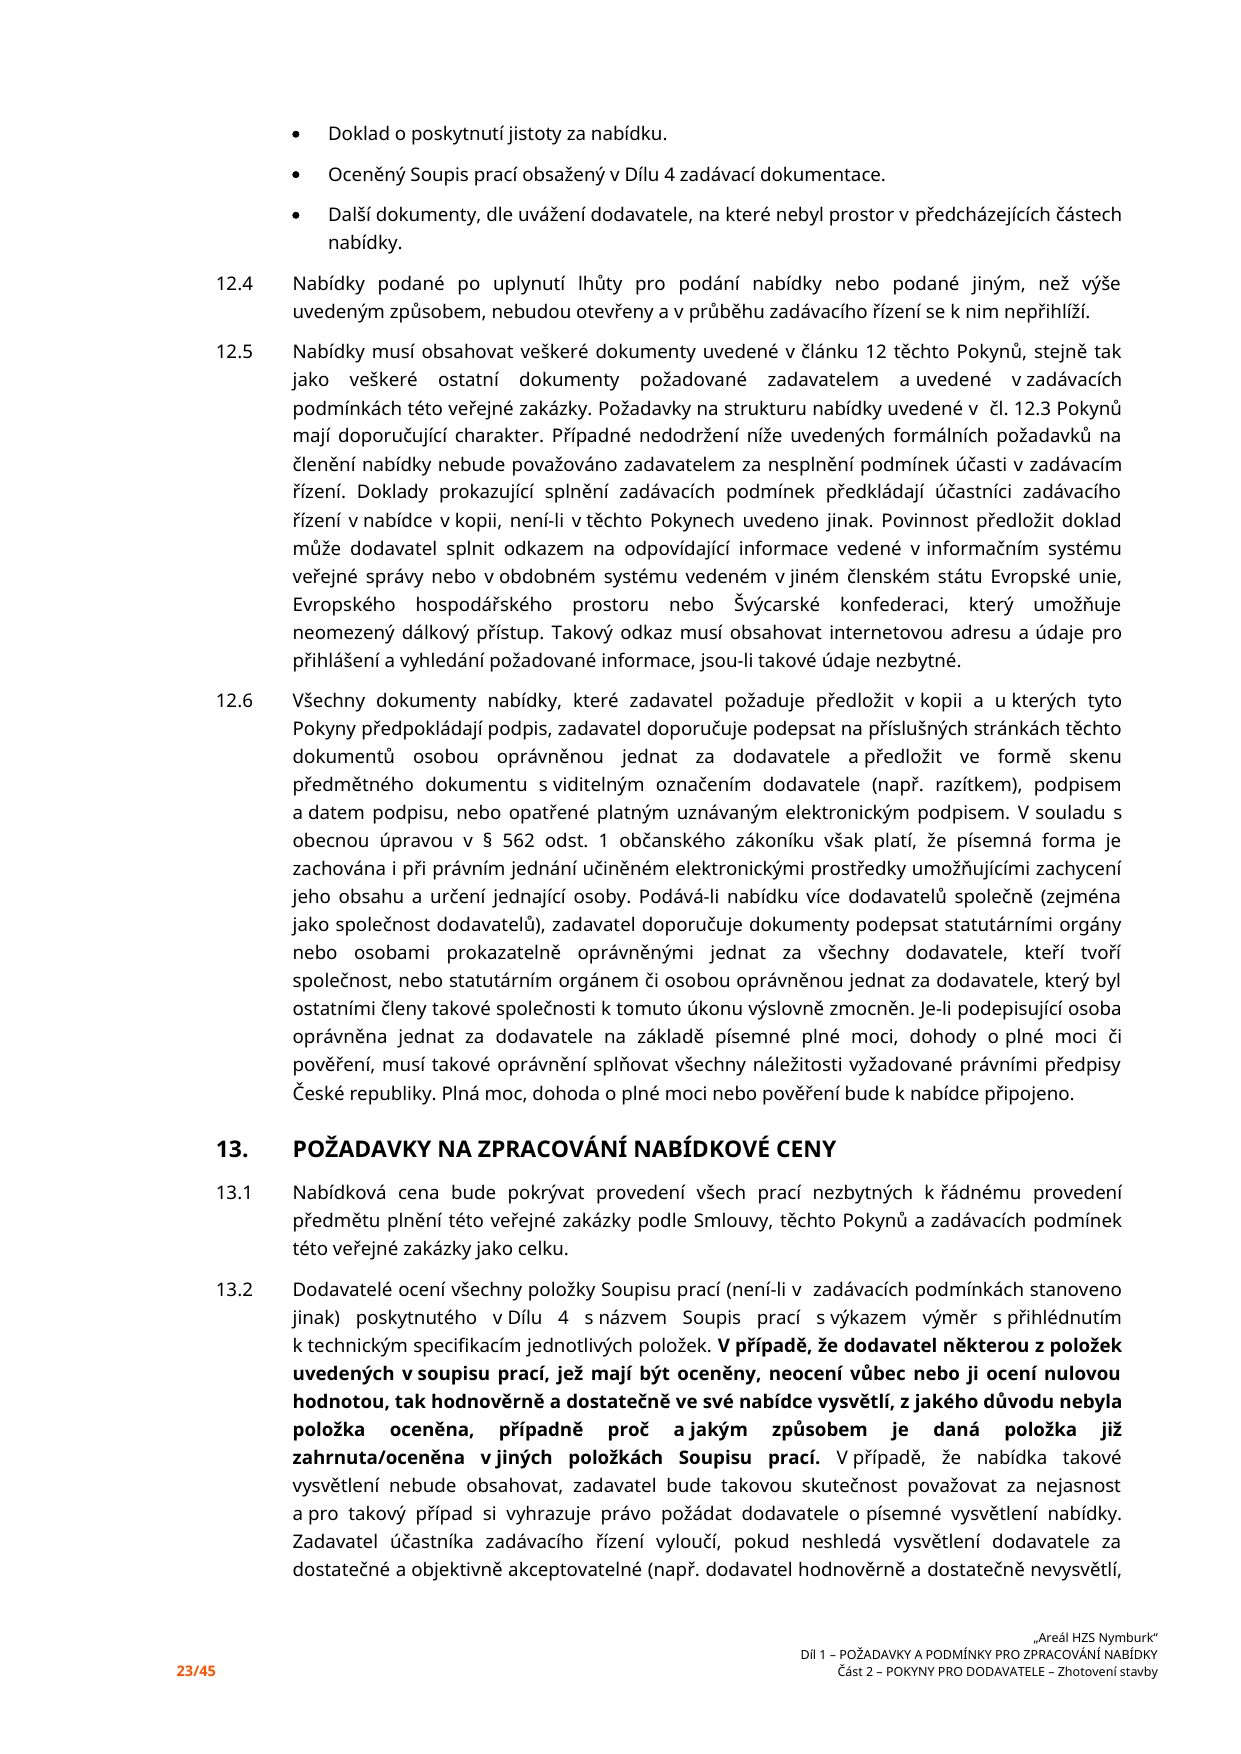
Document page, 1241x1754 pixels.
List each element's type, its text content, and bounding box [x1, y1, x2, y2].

text Nabídková cena bude pokrývat provedení všech prací nezbytných k řádnému provedení předmětu plnění této veřejné zakázky podle Smlouvy, těchto Pokynů a zadávacích podmínek této veřejné zakázky jako celku. [216, 1180, 1122, 1261]
text Všechny dokumenty nabídky, které zadavatel požaduje předložit v kopii a u kterých tyto Pokyny předpokládají podpis, zadavatel doporučuje podepsat na příslušných stránkách těchto dokumentů osobou oprávněnou jednat za dodavatele a předložit ve formě skenu předmětného dokumentu s viditelným označením dodavatele (např. razítkem), podpisem a datem podpisu, nebo opatřené platným uznávaným elektronickým podpisem. V souladu s obecnou úpravou v § 562 odst. 1 občanského zákoníku však platí, že písemná forma je zachována i při právním jednání učiněném elektronickými prostředky umožňujícími zachycení jeho obsahu a určení jednající osoby. Podává-li nabídku více dodavatelů společně (zejména jako společnost dodavatelů), zadavatel doporučuje dokumenty podepsat statutárními orgány nebo osobami prokazatelně oprávněnými jednat za všechny dodavatele, kteří tvoří společnost, nebo statutárním orgánem či osobou oprávněnou jednat za dodavatele, který byl ostatními členy takové společnosti k tomuto úkonu výslovně zmocněn. Je-li podepisující osoba oprávněna jednat za dodavatele na základě písemné plné moci, dohody o plné moci či pověření, musí takové oprávnění splňovat všechny náležitosti vyžadované právními předpisy České republiky. Plná moc, dohoda o plné moci nebo pověření bude k nabídce připojeno. [216, 687, 1122, 1105]
text Nabídky podané po uplynutí lhůty pro podání nabídky nebo podané jiným, než výše uvedeným způsobem, nebudou otevřeny a v průběhu zadávacího řízení se k nim nepřihlíží. [216, 270, 1122, 324]
text Doklad o poskytnutí jistoty za nabídku. [292, 121, 1122, 146]
text Nabídky musí obsahovat veškeré dokumenty uvedené v článku 12 těchto Pokynů, stejně tak jako veškeré ostatní dokumenty požadované zadavatelem a uvedené v zadávacích podmínkách této veřejné zakázky. Požadavky na strukturu nabídky uvedené v čl. 12.3 Pokynů mají doporučující charakter. Případné nedodržení níže uvedených formálních požadavků na členění nabídky nebude považováno zadavatelem za nesplnění podmínek účasti v zadávacím řízení. Doklady prokazující splnění zadávacích podmínek předkládají účastníci zadávacího řízení v nabídce v kopii, není-li v těchto Pokynech uvedeno jinak. Povinnost předložit doklad může dodavatel splnit odkazem na odpovídající informace vedené v informačním systému veřejné správy nebo v obdobném systému vedeném v jiném členském státu Evropské unie, Evropského hospodářského prostoru nebo Švýcarské konfederaci, který umožňuje neomezený dálkový přístup. Takový odkaz musí obsahovat internetovou adresu a údaje pro přihlášení a vyhledání požadované informace, jsou-li takové údaje nezbytné. [216, 339, 1122, 672]
text POŽADAVKY NA ZPRACOVÁNÍ NABÍDKOVÉ CENY [216, 1133, 1122, 1164]
text Další dokumenty, dle uvážení dodavatele, na které nebyl prostor v předcházejících částech nabídky. [292, 202, 1122, 255]
text Oceněný Soupis prací obsažený v Dílu 4 zadávací dokumentace. [292, 161, 1122, 187]
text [216, 1276, 1122, 1582]
